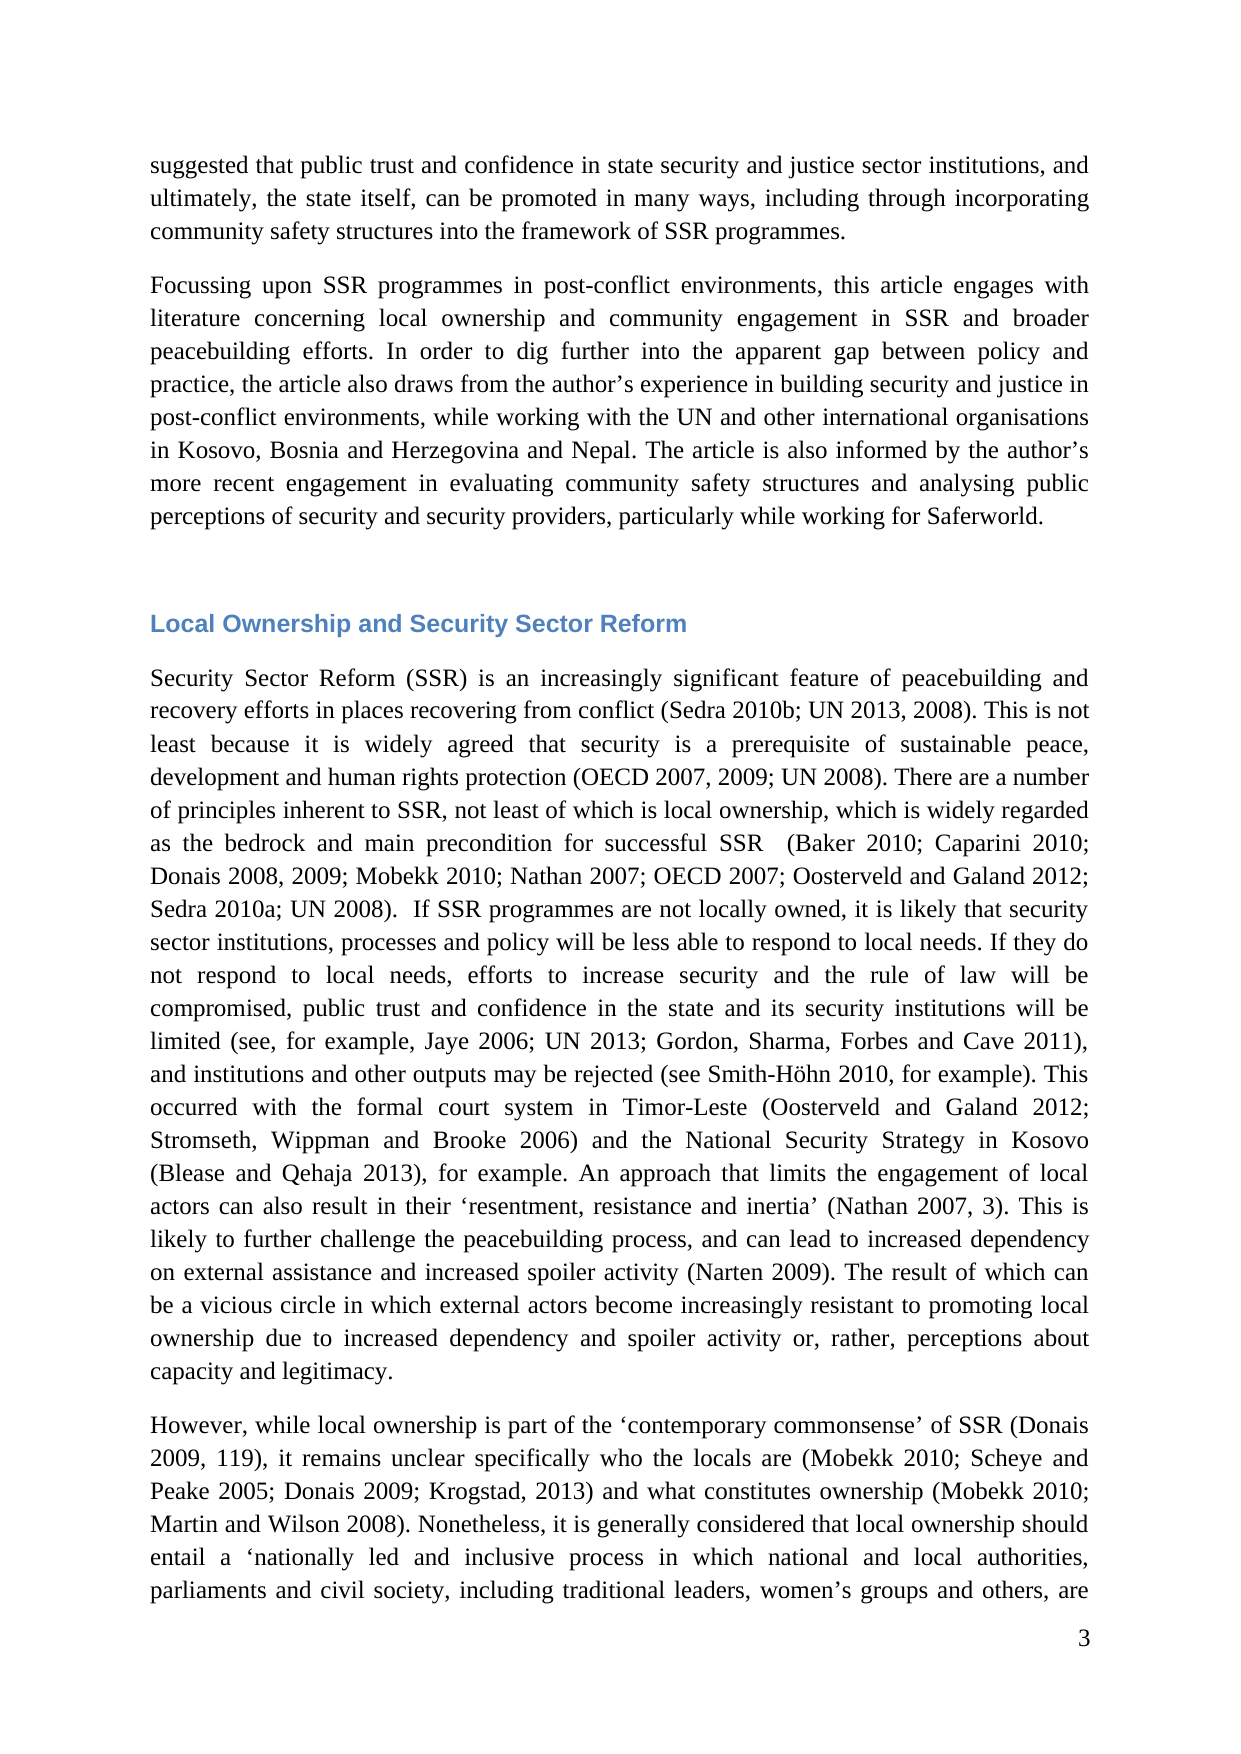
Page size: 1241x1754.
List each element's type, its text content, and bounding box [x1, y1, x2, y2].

subtitle Local Ownership and Security Sector Reform [150, 609, 1090, 637]
text Focussing upon SSR programmes in post-conflict environments, this article engages with literature concerning local ownership and community engagement in SSR and broader peacebuilding efforts. In order to dig further into the apparent gap between policy and practice, the article also draws from the author’s experience in building security and justice in post-conflict environments, while working with the UN and other international organisations in Kosovo, Bosnia and Herzegovina and Nepal. The article is also informed by the author’s more recent engagement in evaluating community safety structures and analysing public perceptions of security and security providers, particularly while working for Saferworld. [150, 270, 1090, 530]
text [150, 1410, 1090, 1604]
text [150, 150, 1090, 245]
text Security Sector Reform (SSR) is an increasingly significant feature of peacebuilding and recovery efforts in places recovering from conflict (Sedra 2010b; UN 2013, 2008). This is not least because it is widely agreed that security is a prerequisite of sustainable peace, development and human rights protection (OECD 2007, 2009; UN 2008). There are a number of principles inherent to SSR, not least of which is local ownership, which is widely regarded as the bedrock and main precondition for successful SSR (Baker 2010; Caparini 2010; Donais 2008, 2009; Mobekk 2010; Nathan 2007; OECD 2007; Oosterveld and Galand 2012; Sedra 2010a; UN 2008). If SSR programmes are not locally owned, it is likely that security sector institutions, processes and policy will be less able to respond to local needs. If they do not respond to local needs, efforts to increase security and the rule of law will be compromised, public trust and confidence in the state and its security institutions will be limited (see, for example, Jaye 2006; UN 2013; Gordon, Sharma, Forbes and Cave 2011), and institutions and other outputs may be rejected (see Smith-Höhn 2010, for example). This occurred with the formal court system in Timor-Leste (Oosterveld and Galand 2012; Stromseth, Wippman and Brooke 2006) and the National Security Strategy in Kosovo (Blease and Qehaja 2013), for example. An approach that limits the engagement of local actors can also result in their ‘resentment, resistance and inertia’ (Nathan 2007, 3). This is likely to further challenge the peacebuilding process, and can lead to increased dependency on external assistance and increased spoiler activity (Narten 2009). The result of which can be a vicious circle in which external actors become increasingly resistant to promoting local ownership due to increased dependency and spoiler activity or, rather, perceptions about capacity and legitimacy. [150, 663, 1090, 1385]
